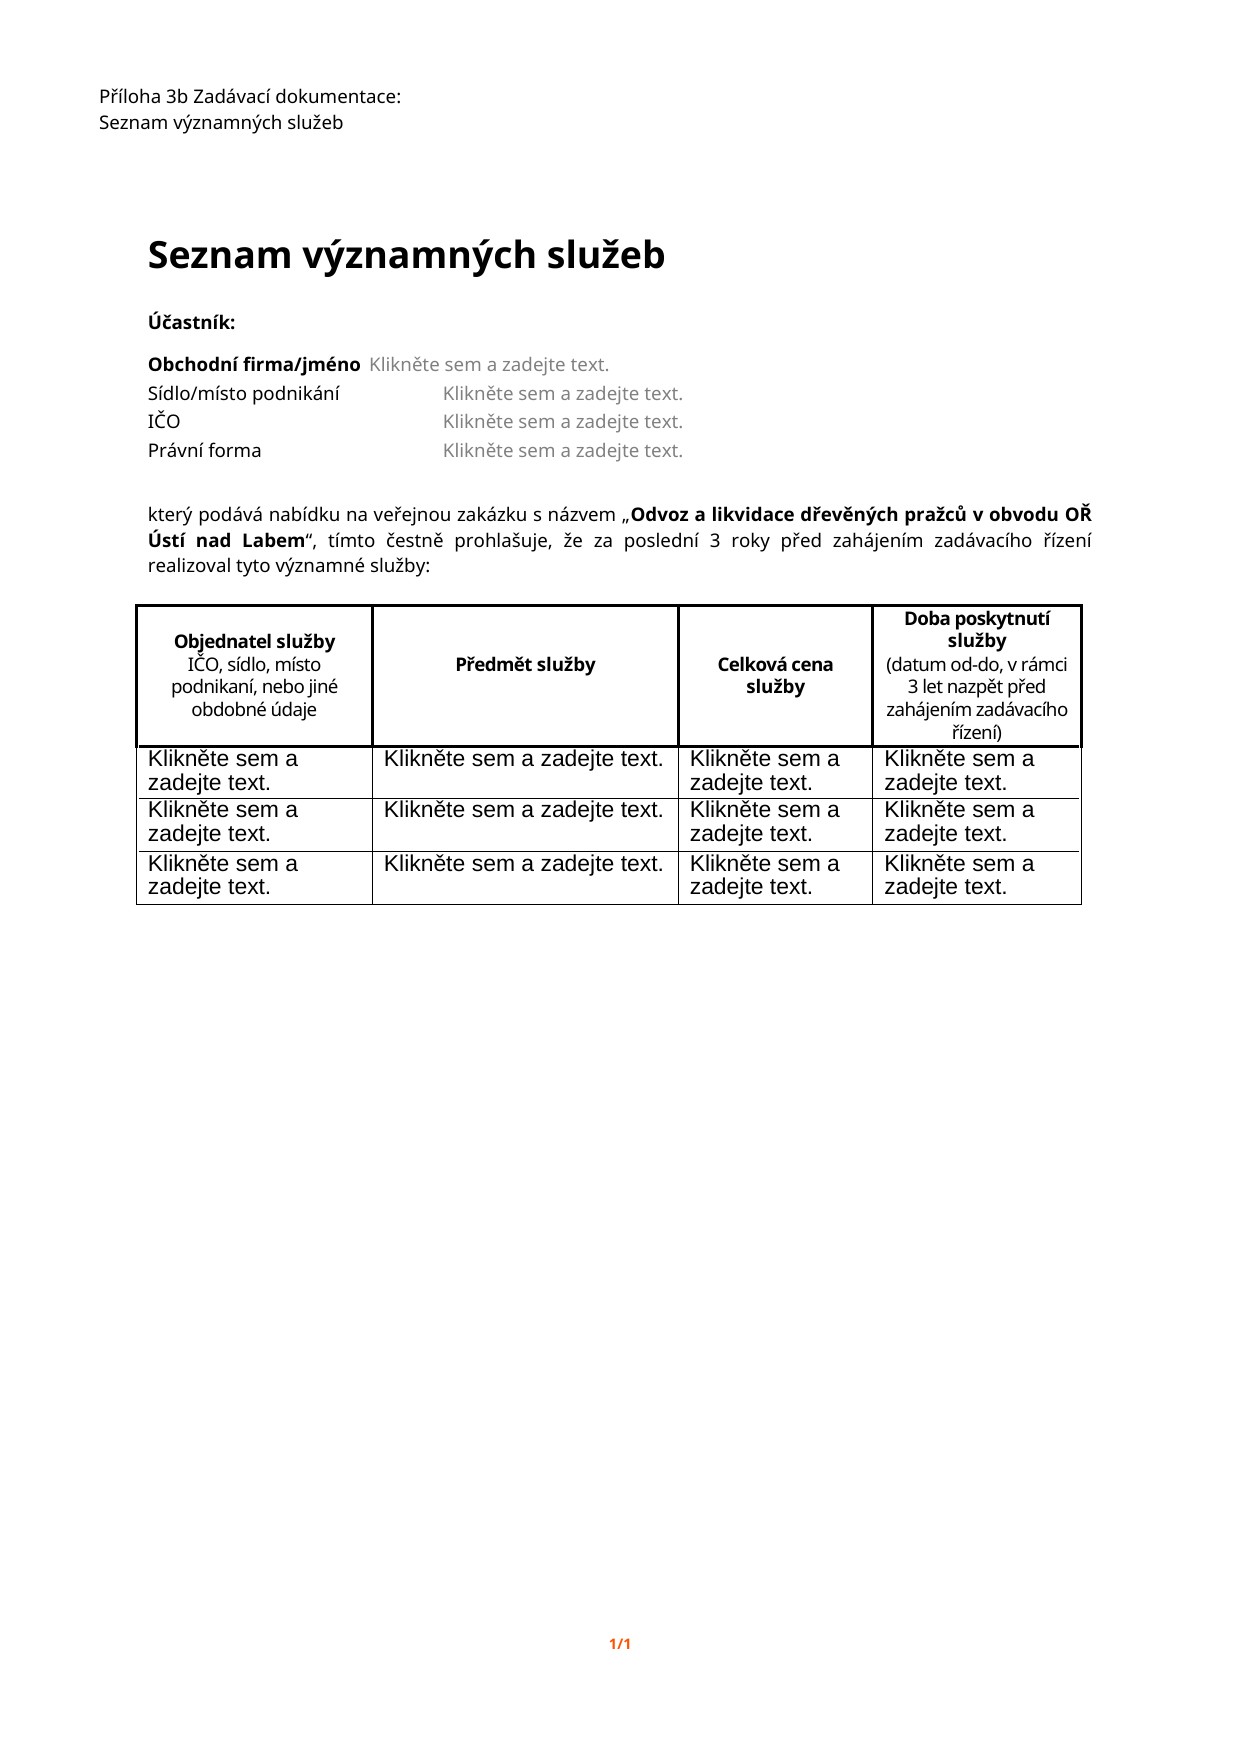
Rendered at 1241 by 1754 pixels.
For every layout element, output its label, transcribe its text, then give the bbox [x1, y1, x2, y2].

table_header Předmět služby [374, 607, 677, 745]
text který podává nabídku na veřejnou zakázku s názvem „Odvoz a likvidace dřevěných pražců v obvodu OŘ Ústí nad Labem“, tímto čestně prohlašuje, že za poslední 3 roky před zahájením zadávacího řízení realizoval tyto významné služby: [148, 502, 1093, 578]
table_header Objednatel služby IČO, sídlo, místo podnikaní, nebo jiné obdobné údaje [138, 607, 371, 745]
text Sídlo/místo podnikání [148, 377, 1093, 406]
text Účastník: [148, 304, 1093, 335]
text Obchodní firma/jméno [148, 348, 1093, 377]
text Právní forma [148, 435, 1093, 464]
table_header Doba poskytnutí služby (datum od-do, v rámci 3 let nazpět před zahájením zadávacího řízení) [874, 607, 1080, 745]
title Seznam významných služeb [148, 228, 1093, 279]
text IČO [148, 406, 1093, 435]
table_header Celková cena služby [680, 607, 871, 745]
